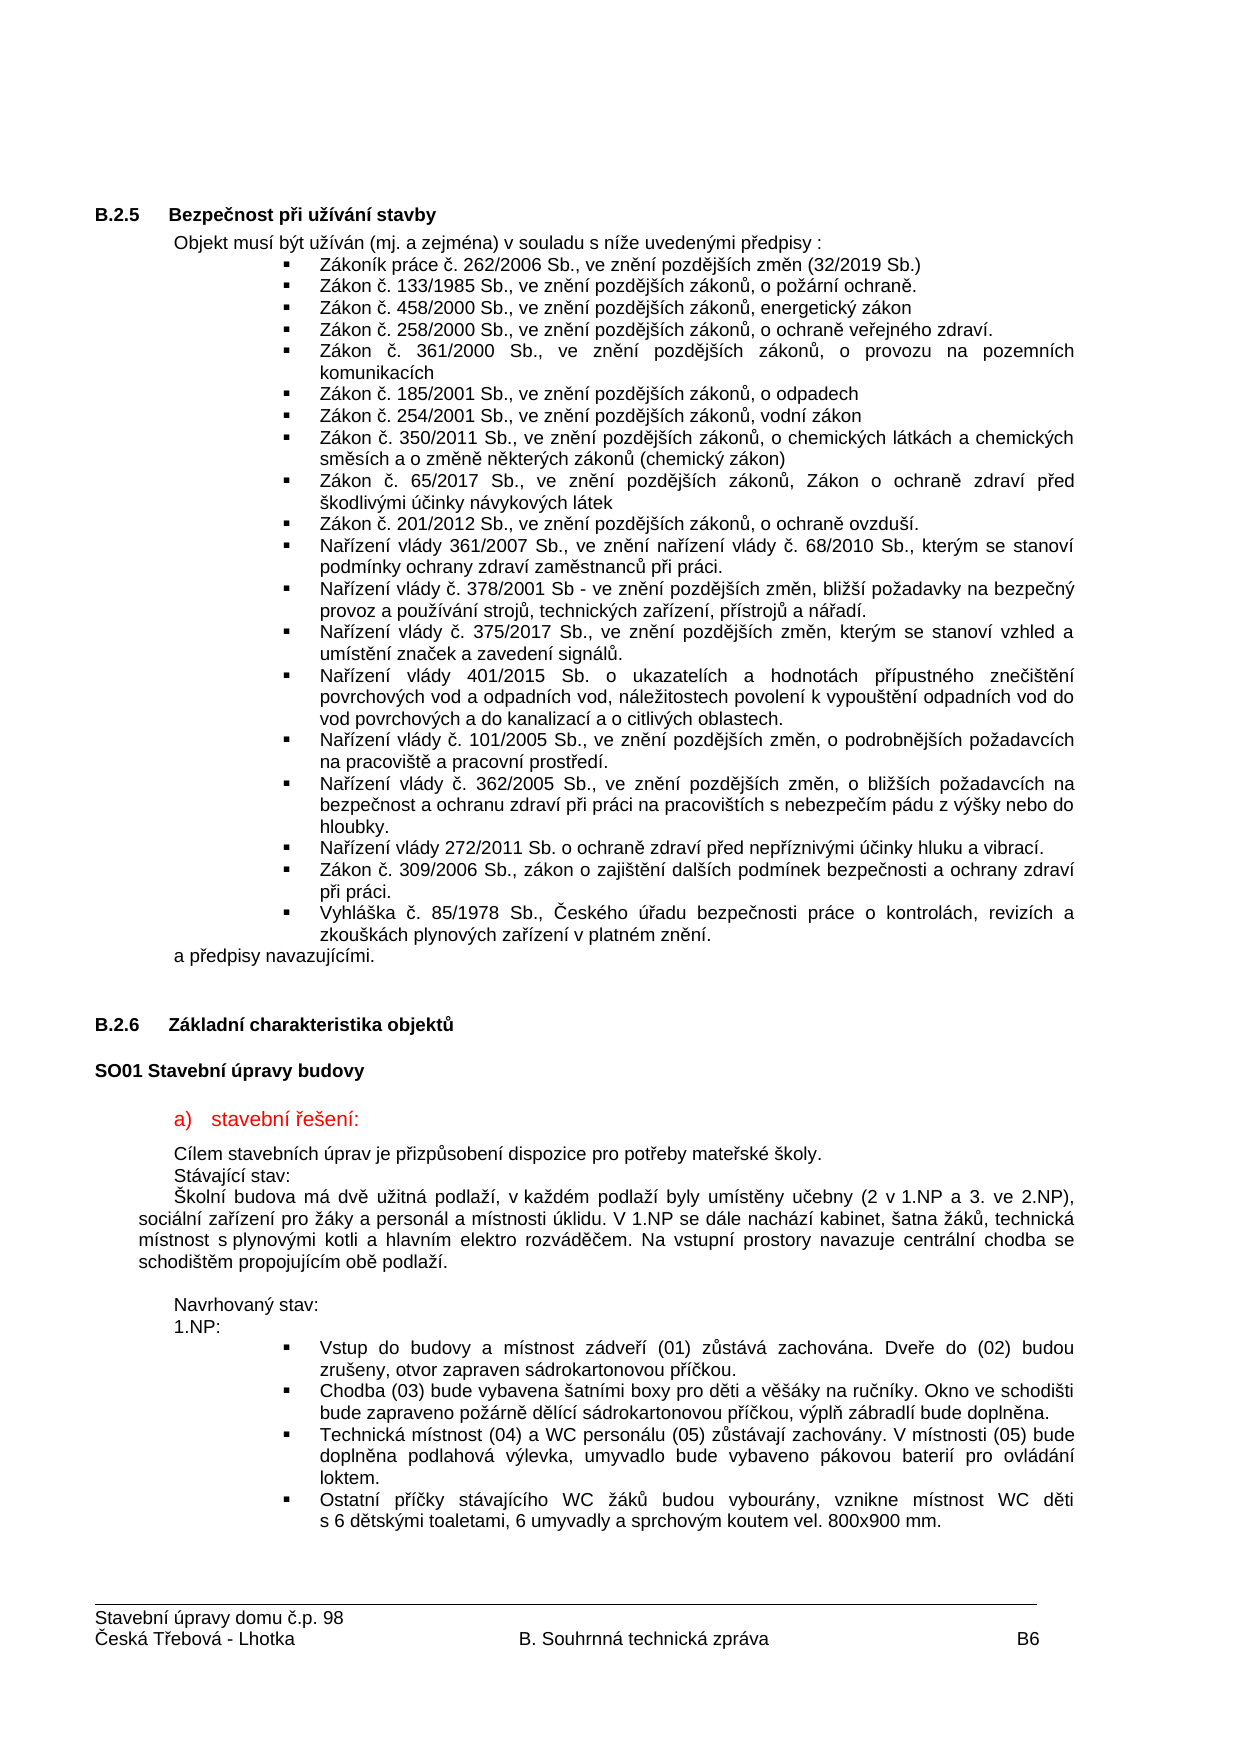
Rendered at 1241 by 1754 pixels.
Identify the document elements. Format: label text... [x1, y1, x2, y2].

list Ostatní příčky stávajícího WC žáků budou vybourány, vznikne místnost WC děti s 6 dětskými toaletami, 6 umyvadly a sprchovým koutem vel. 800x900 mm. [282, 1488, 1075, 1532]
list Zákon č. 309/2006 Sb., zákon o zajištění dalších podmínek bezpečnosti a ochrany zdraví při práci. [282, 859, 1075, 902]
subtitle Základní charakteristika objektů [94, 1013, 1075, 1035]
list stavební řešení: [174, 1107, 1075, 1131]
text Cílem stavebních úprav je přizpůsobení dispozice pro potřeby mateřské školy. [138, 1143, 1075, 1164]
text Školní budova má dvě užitná podlaží, v každém podlaží byly umístěny učebny (2 v 1.NP a 3. ve 2.NP), sociální zařízení pro žáky a personál a místnosti úklidu. V 1.NP se dále nachází kabinet, šatna žáků, technická místnost s plynovými kotli a hlavním elektro rozváděčem. Na vstupní prostory navazuje centrální chodba se schodištěm propojujícím obě podlaží. [138, 1186, 1075, 1272]
list Zákon č. 65/2017 Sb., ve znění pozdějších zákonů, Zákon o ochraně zdraví před škodlivými účinky návykových látek [282, 470, 1075, 513]
list Nařízení vlády č. 378/2001 Sb - ve znění pozdějších změn, bližší požadavky na bezpečný provoz a používání strojů, technických zařízení, přístrojů a nářadí. [282, 578, 1075, 621]
text a předpisy navazujícími. [138, 945, 1075, 967]
list Zákon č. 458/2000 Sb., ve znění pozdějších zákonů, energetický zákon [282, 297, 1075, 318]
text Objekt musí být užíván (mj. a zejména) v souladu s níže uvedenými předpisy : [138, 232, 1075, 253]
text 1.NP: [138, 1316, 1075, 1337]
list Zákon č. 258/2000 Sb., ve znění pozdějších zákonů, o ochraně veřejného zdraví. [282, 318, 1075, 340]
list Nařízení vlády 361/2007 Sb., ve znění nařízení vlády č. 68/2010 Sb., kterým se stanoví podmínky ochrany zdraví zaměstnanců při práci. [282, 535, 1075, 578]
list Nařízení vlády 401/2015 Sb. o ukazatelích a hodnotách přípustného znečištění povrchových vod a odpadních vod, náležitostech povolení k vypouštění odpadních vod do vod povrchových a do kanalizací a o citlivých oblastech. [282, 664, 1075, 729]
list Nařízení vlády 272/2011 Sb. o ochraně zdraví před nepříznivými účinky hluku a vibrací. [282, 837, 1075, 859]
list Vstup do budovy a místnost zádveří (01) zůstává zachována. Dveře do (02) budou zrušeny, otvor zapraven sádrokartonovou příčkou. [282, 1337, 1075, 1380]
list Zákon č. 350/2011 Sb., ve znění pozdějších zákonů, o chemických látkách a chemických směsích a o změně některých zákonů (chemický zákon) [282, 427, 1075, 470]
list Nařízení vlády č. 362/2005 Sb., ve znění pozdějších změn, o bližších požadavcích na bezpečnost a ochranu zdraví při práci na pracovištích s nebezpečím pádu z výšky nebo do hloubky. [282, 772, 1075, 837]
text Stávající stav: [138, 1164, 1075, 1186]
list Zákon č. 201/2012 Sb., ve znění pozdějších zákonů, o ochraně ovzduší. [282, 513, 1075, 535]
list Zákon č. 185/2001 Sb., ve znění pozdějších zákonů, o odpadech [282, 383, 1075, 405]
list Zákon č. 133/1985 Sb., ve znění pozdějších zákonů, o požární ochraně. [282, 275, 1075, 297]
list Nařízení vlády č. 101/2005 Sb., ve znění pozdějších změn, o podrobnějších požadavcích na pracoviště a pracovní prostředí. [282, 729, 1075, 772]
list Zákoník práce č. 262/2006 Sb., ve znění pozdějších změn (32/2019 Sb.) [282, 253, 1075, 275]
list Chodba (03) bude vybavena šatními boxy pro děti a věšáky na ručníky. Okno ve schodišti bude zapraveno požárně dělící sádrokartonovou příčkou, výplň zábradlí bude doplněna. [282, 1380, 1075, 1423]
list Zákon č. 254/2001 Sb., ve znění pozdějších zákonů, vodní zákon [282, 405, 1075, 427]
list Zákon č. 361/2000 Sb., ve znění pozdějších zákonů, o provozu na pozemních komunikacích [282, 340, 1075, 383]
subtitle Bezpečnost při užívání stavby [94, 204, 1075, 226]
subtitle SO01 Stavební úpravy budovy [94, 1060, 1075, 1082]
list Vyhláška č. 85/1978 Sb., Českého úřadu bezpečnosti práce o kontrolách, revizích a zkouškách plynových zařízení v platném znění. [282, 902, 1075, 945]
list Nařízení vlády č. 375/2017 Sb., ve znění pozdějších změn, kterým se stanoví vzhled a umístění značek a zavedení signálů. [282, 621, 1075, 664]
text Navrhovaný stav: [138, 1294, 1075, 1316]
